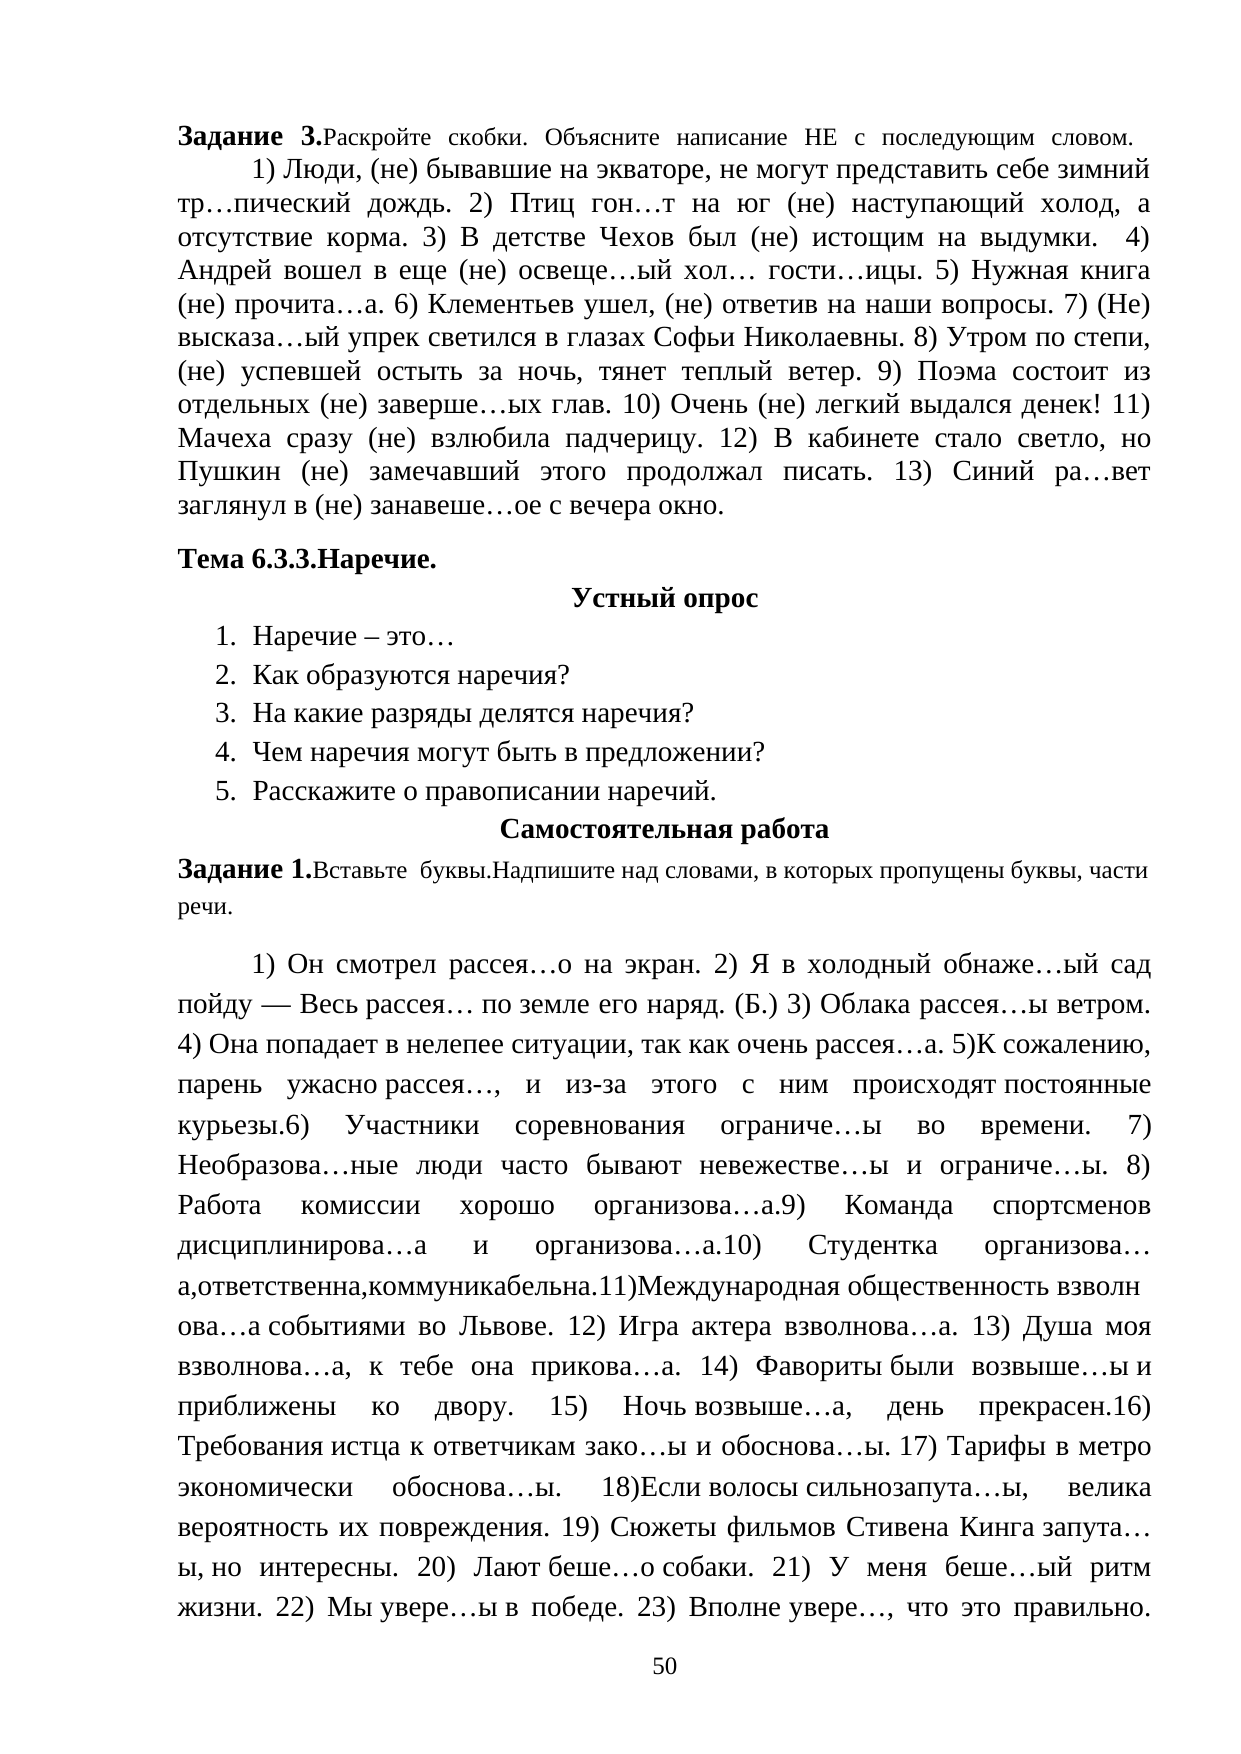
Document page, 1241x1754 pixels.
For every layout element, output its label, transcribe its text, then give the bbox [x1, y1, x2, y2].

text Устный опрос [177, 580, 1152, 613]
list Расскажите о правописании наречий. [215, 773, 1152, 806]
text Задание 1.Вставьте буквы.Надпишите над словами, в которых пропущены буквы, части речи. [177, 851, 1152, 919]
list На какие разряды делятся наречия? [215, 696, 1152, 729]
text Задание 3.Раскройте скобки. Объясните написание НЕ с последующим словом. 1) Люди, (не) бывавшие на экваторе, не могут представить себе зимний тр…пический дождь. 2) Птиц гон…т на юг (не) наступающий холод, а отсутствие корма. 3) В детстве Чехов был (не) истощим на выдумки. 4) Андрей вошел в еще (не) освеще…ый хол… гости…ицы. 5) Нужная книга (не) прочита…а. 6) Клементьев ушел, (не) ответив на наши вопросы. 7) (Не) высказа…ый упрек светился в глазах Софьи Николаевны. 8) Утром по степи, (не) успевшей остыть за ночь, тянет теплый ветер. 9) Поэма состоит из отдельных (не) заверше…ых глав. 10) Очень (не) легкий выдался денек! 11) Мачеха сразу (не) взлюбила падчерицу. 12) В кабинете стало светло, но Пушкин (не) замечавший этого продолжал писать. 13) Синий ра…вет заглянул в (не) занавеше…ое с вечера окно. [177, 118, 1152, 521]
text Самостоятельная работа [177, 811, 1152, 845]
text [177, 1060, 1152, 1623]
list Как образуются наречия? [215, 657, 1152, 691]
text Тема 6.3.3.Наречие. [177, 541, 1152, 575]
list Наречие – это… [215, 618, 1152, 652]
list Чем наречия могут быть в предложении? [215, 734, 1152, 768]
